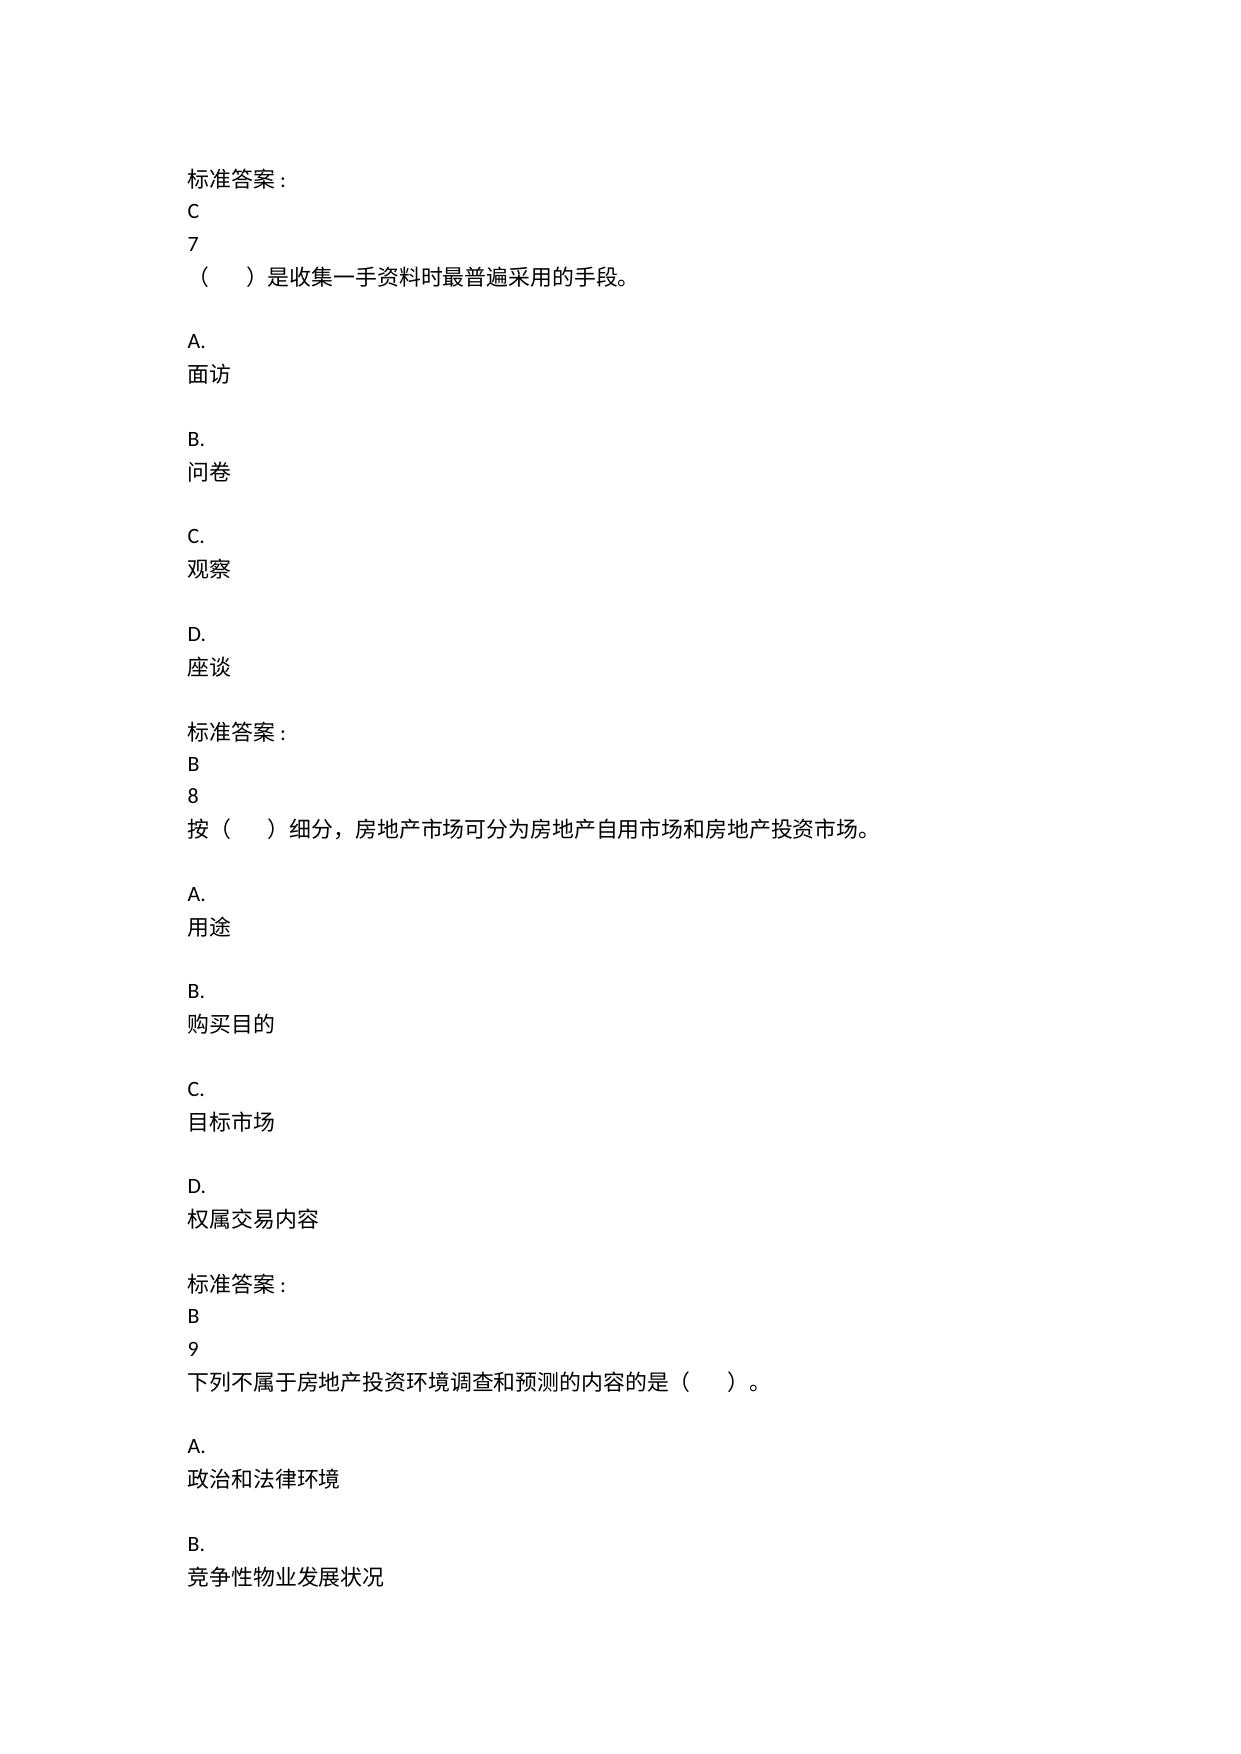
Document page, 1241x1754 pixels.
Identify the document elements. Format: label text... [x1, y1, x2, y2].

text 标准答案 : [187, 162, 1053, 194]
text D. [187, 1169, 1053, 1202]
text 标准答案 : [187, 714, 1053, 747]
text 下列不属于房地产投资环境调查和预测的内容的是（ ）。 [187, 1364, 1053, 1397]
text A. [187, 1429, 1053, 1462]
text A. [187, 324, 1053, 357]
text D. [187, 617, 1053, 649]
text A. [187, 877, 1053, 909]
text C. [187, 519, 1053, 552]
text 按（ ）细分，房地产市场可分为房地产自用市场和房地产投资市场。 [187, 812, 1053, 844]
text 标准答案 : [187, 1267, 1053, 1299]
text B. [187, 974, 1053, 1007]
text B [187, 1299, 1053, 1332]
text 问卷 [187, 454, 1053, 487]
text 政治和法律环境 [187, 1462, 1053, 1494]
text B. [187, 1527, 1053, 1559]
text 购买目的 [187, 1007, 1053, 1039]
text C. [187, 1072, 1053, 1104]
text 权属交易内容 [187, 1202, 1053, 1234]
text B [187, 747, 1053, 779]
text 座谈 [187, 649, 1053, 682]
text 目标市场 [187, 1104, 1053, 1137]
text 观察 [187, 552, 1053, 584]
text 竞争性物业发展状况 [187, 1559, 1053, 1592]
text C [187, 194, 1053, 227]
text （ ）是收集一手资料时最普遍采用的手段。 [187, 259, 1053, 292]
text 9 [187, 1332, 1053, 1364]
text 7 [187, 227, 1053, 259]
text 用途 [187, 909, 1053, 942]
text 8 [187, 779, 1053, 812]
text 面访 [187, 357, 1053, 389]
text B. [187, 422, 1053, 454]
